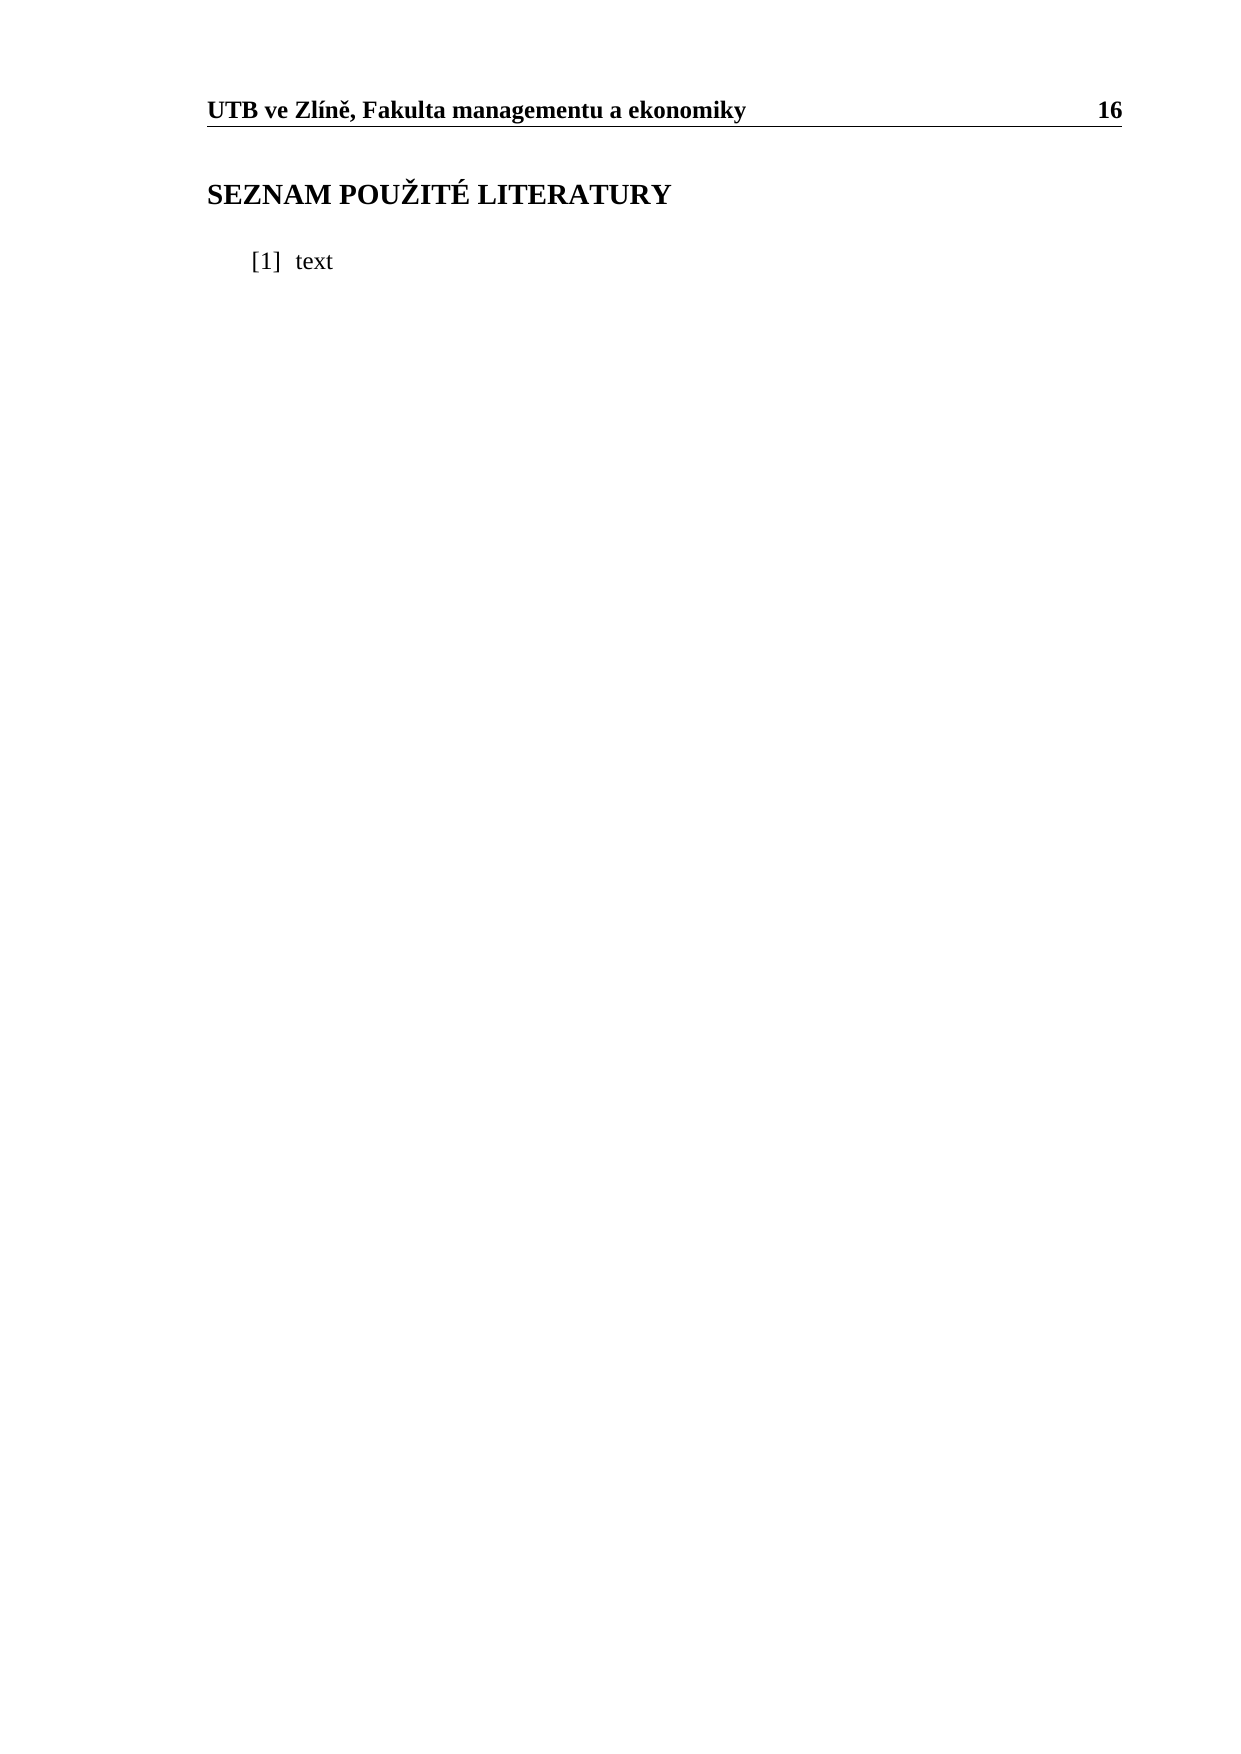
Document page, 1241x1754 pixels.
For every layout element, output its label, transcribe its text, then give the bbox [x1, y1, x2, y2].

text Seznam použité literatury [207, 177, 1122, 211]
text [1] text [207, 246, 1122, 275]
